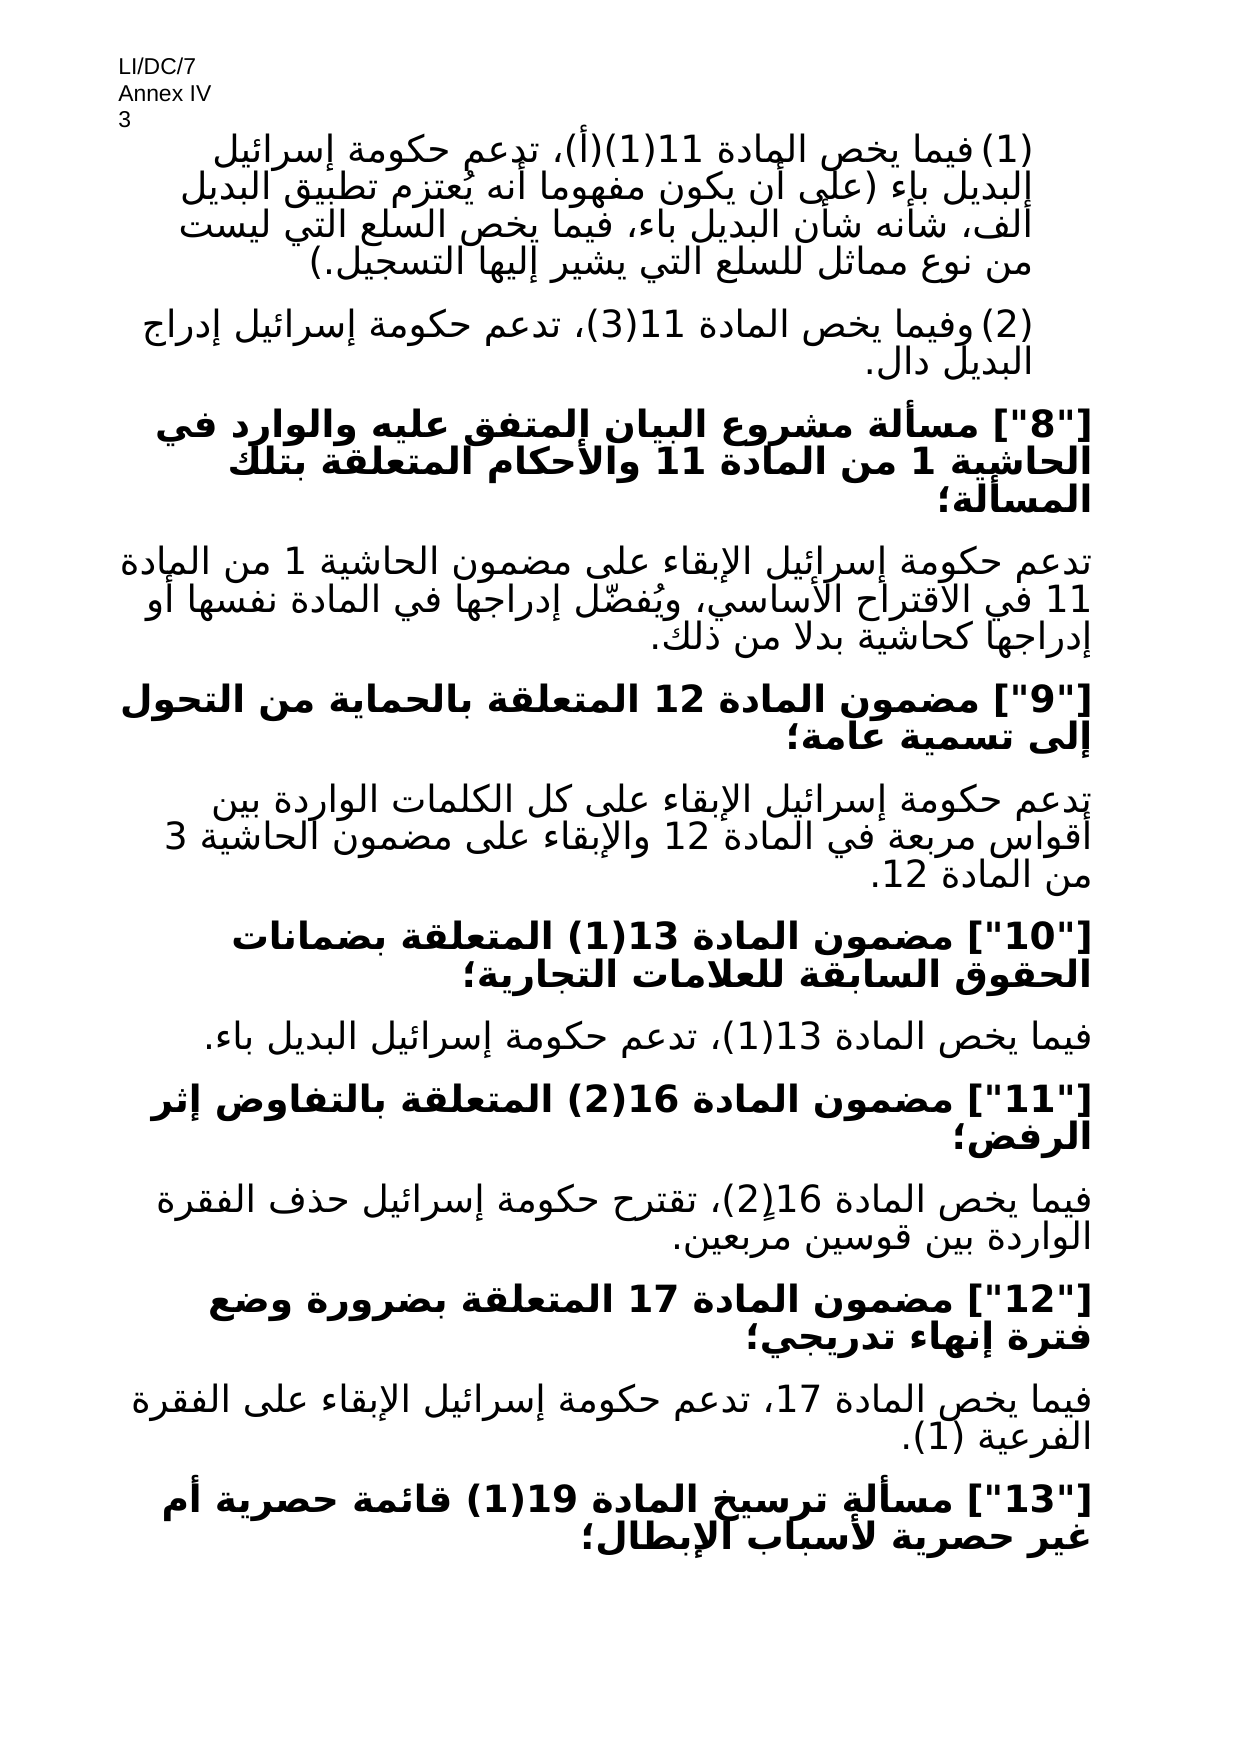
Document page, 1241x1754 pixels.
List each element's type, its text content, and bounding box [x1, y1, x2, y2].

text ["13"] مسألة ترسيخ المادة 19(1) قائمة حصرية أم غير حصرية لأسباب الإبطال؛ [118, 1482, 1092, 1557]
text (2) وفيما يخص المادة 11(3)، تدعم حكومة إسرائيل إدراج البديل دال. [118, 307, 1033, 382]
text ["9"] مضمون المادة 12 المتعلقة بالحماية من التحول إلى تسمية عامة؛ [118, 682, 1092, 757]
text فيما يخص المادة 17، تدعم حكومة إسرائيل الإبقاء على الفقرة الفرعية (1). [118, 1382, 1092, 1457]
text ["12"] مضمون المادة 17 المتعلقة بضرورة وضع فترة إنهاء تدريجي؛ [118, 1282, 1092, 1357]
text فيما يخص المادة 13(1)، تدعم حكومة إسرائيل البديل باء. [118, 1020, 1092, 1057]
text تدعم حكومة إسرائيل الإبقاء على مضمون الحاشية 1 من المادة 11 في الاقتراح الأساسي، ويُفضّل إدراجها في المادة نفسها أو إدراجها كحاشية بدلا من ذلك. [118, 545, 1092, 657]
text ["10"] مضمون المادة 13(1) المتعلقة بضمانات الحقوق السابقة للعلامات التجارية؛ [118, 920, 1092, 995]
text (1) فيما يخص المادة 11(1)(أ)، تدعم حكومة إسرائيل البديل باء (على أن يكون مفهوما أنه يُعتزم تطبيق البديل ألف، شأنه شأن البديل باء، فيما يخص السلع التي ليست من نوع مماثل للسلع التي يشير إليها التسجيل.) [118, 132, 1033, 282]
text تدعم حكومة إسرائيل الإبقاء على كل الكلمات الواردة بين أقواس مربعة في المادة 12 والإبقاء على مضمون الحاشية 3 من المادة 12. [118, 782, 1092, 895]
text ["8"] مسألة مشروع البيان المتفق عليه والوارد في الحاشية 1 من المادة 11 والأحكام المتعلقة بتلك المسألة؛ [118, 407, 1092, 520]
text ["11"] مضمون المادة 16(2) المتعلقة بالتفاوض إثر الرفض؛ [118, 1082, 1092, 1157]
text فيما يخص المادة 16(2ٍ)، تقترح حكومة إسرائيل حذف الفقرة الواردة بين قوسين مربعين. [118, 1182, 1092, 1257]
